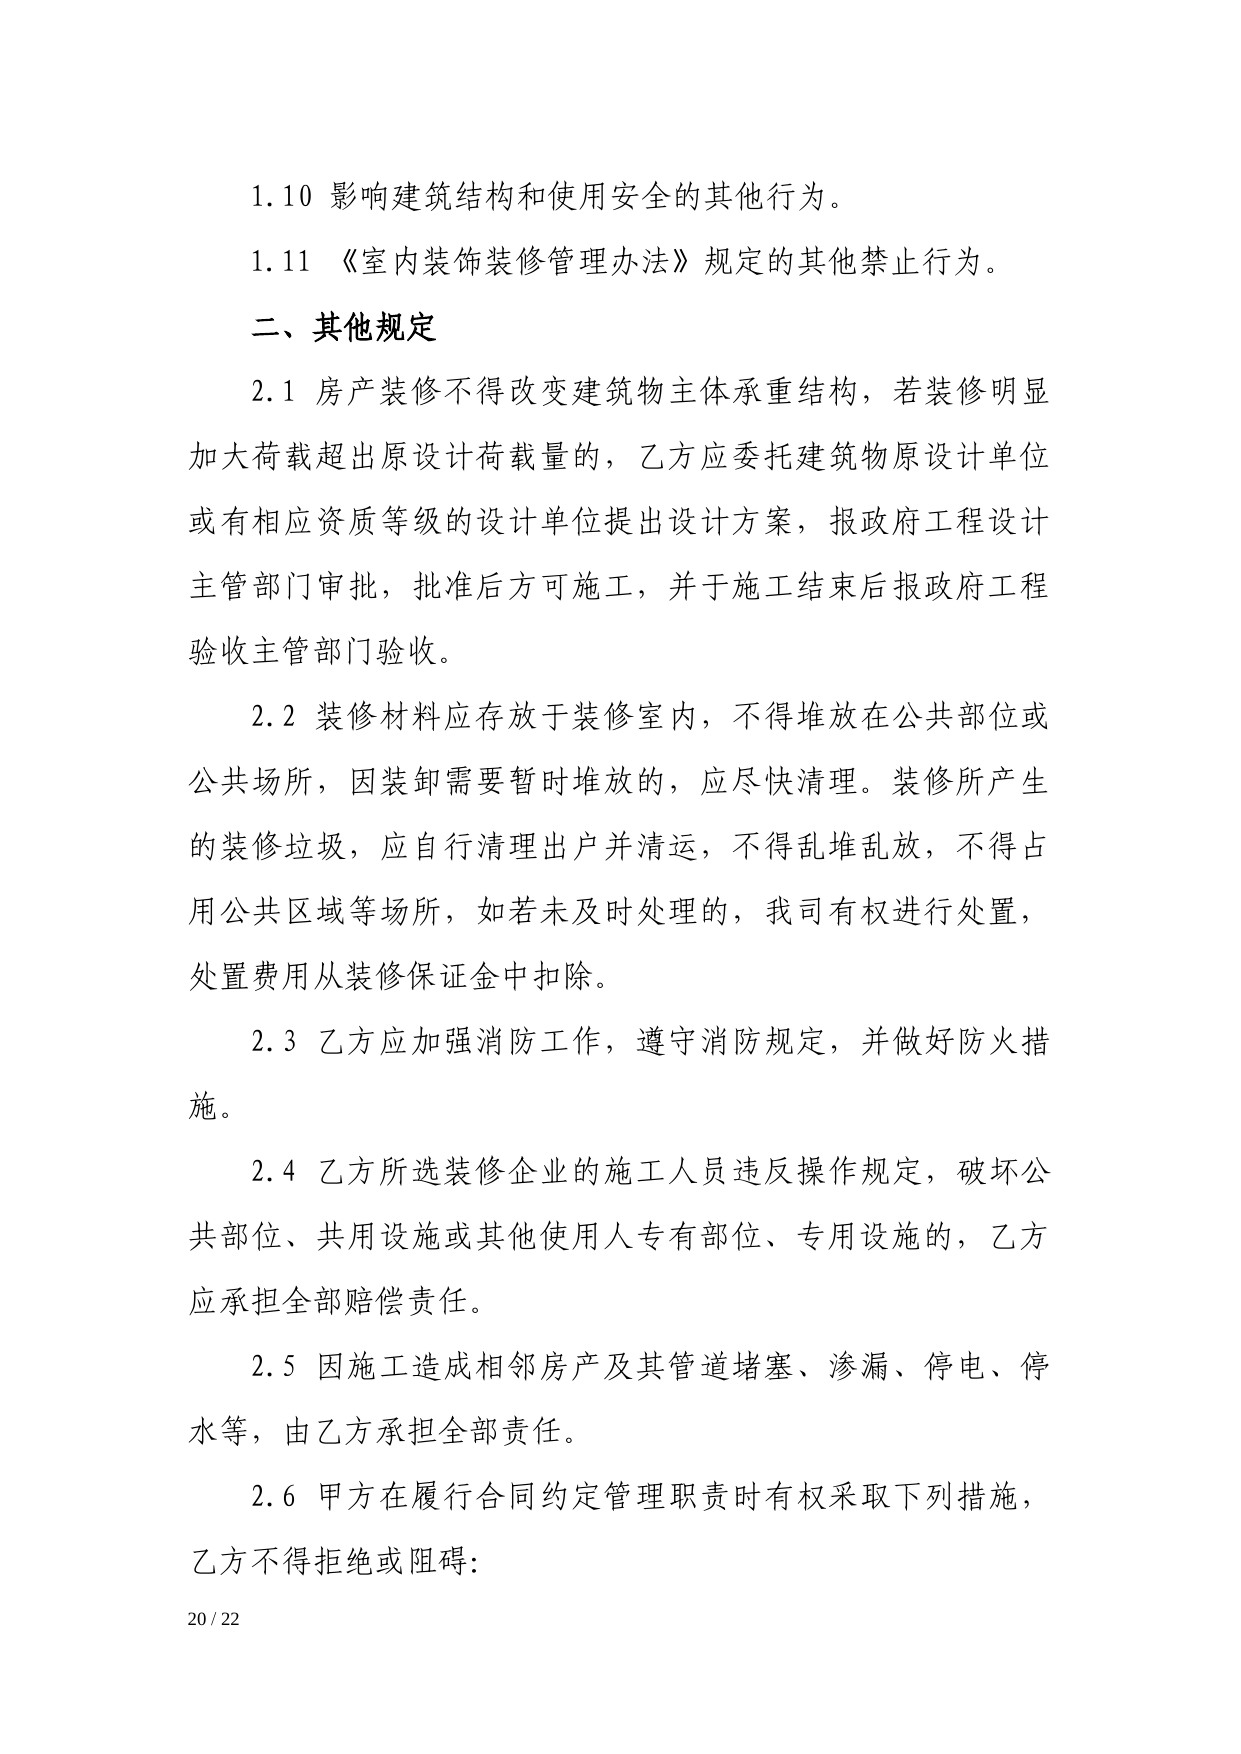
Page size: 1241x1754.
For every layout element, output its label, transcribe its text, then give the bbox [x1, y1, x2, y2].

text 2.1 房产装修不得改变建筑物主体承重结构，若装修明显加大荷载超出原设计荷载量的，乙方应委托建筑物原设计单位或有相应资质等级的设计单位提出设计方案，报政府工程设计主管部门审批，批准后方可施工，并于施工结束后报政府工程验收主管部门验收。 [187, 357, 1053, 682]
text 1.11 《室内装饰装修管理办法》规定的其他禁止行为。 [249, 227, 1053, 292]
text 二、其他规定 [249, 292, 1053, 357]
text 2.5 因施工造成相邻房产及其管道堵塞、渗漏、停电、停水等，由乙方承担全部责任。 [187, 1332, 1053, 1462]
text 2.6 甲方在履行合同约定管理职责时有权采取下列措施，乙方不得拒绝或阻碍： [187, 1462, 1053, 1592]
text 2.2 装修材料应存放于装修室内，不得堆放在公共部位或公共场所，因装卸需要暂时堆放的，应尽快清理。装修所产生的装修垃圾，应自行清理出户并清运，不得乱堆乱放，不得占用公共区域等场所，如若未及时处理的，我司有权进行处置，处置费用从装修保证金中扣除。 [187, 682, 1053, 1007]
text 1.10 影响建筑结构和使用安全的其他行为。 [187, 162, 1053, 227]
text 2.3 乙方应加强消防工作，遵守消防规定，并做好防火措施。 [187, 1007, 1053, 1137]
text 2.4 乙方所选装修企业的施工人员违反操作规定，破坏公共部位、共用设施或其他使用人专有部位、专用设施的，乙方应承担全部赔偿责任。 [187, 1137, 1053, 1332]
